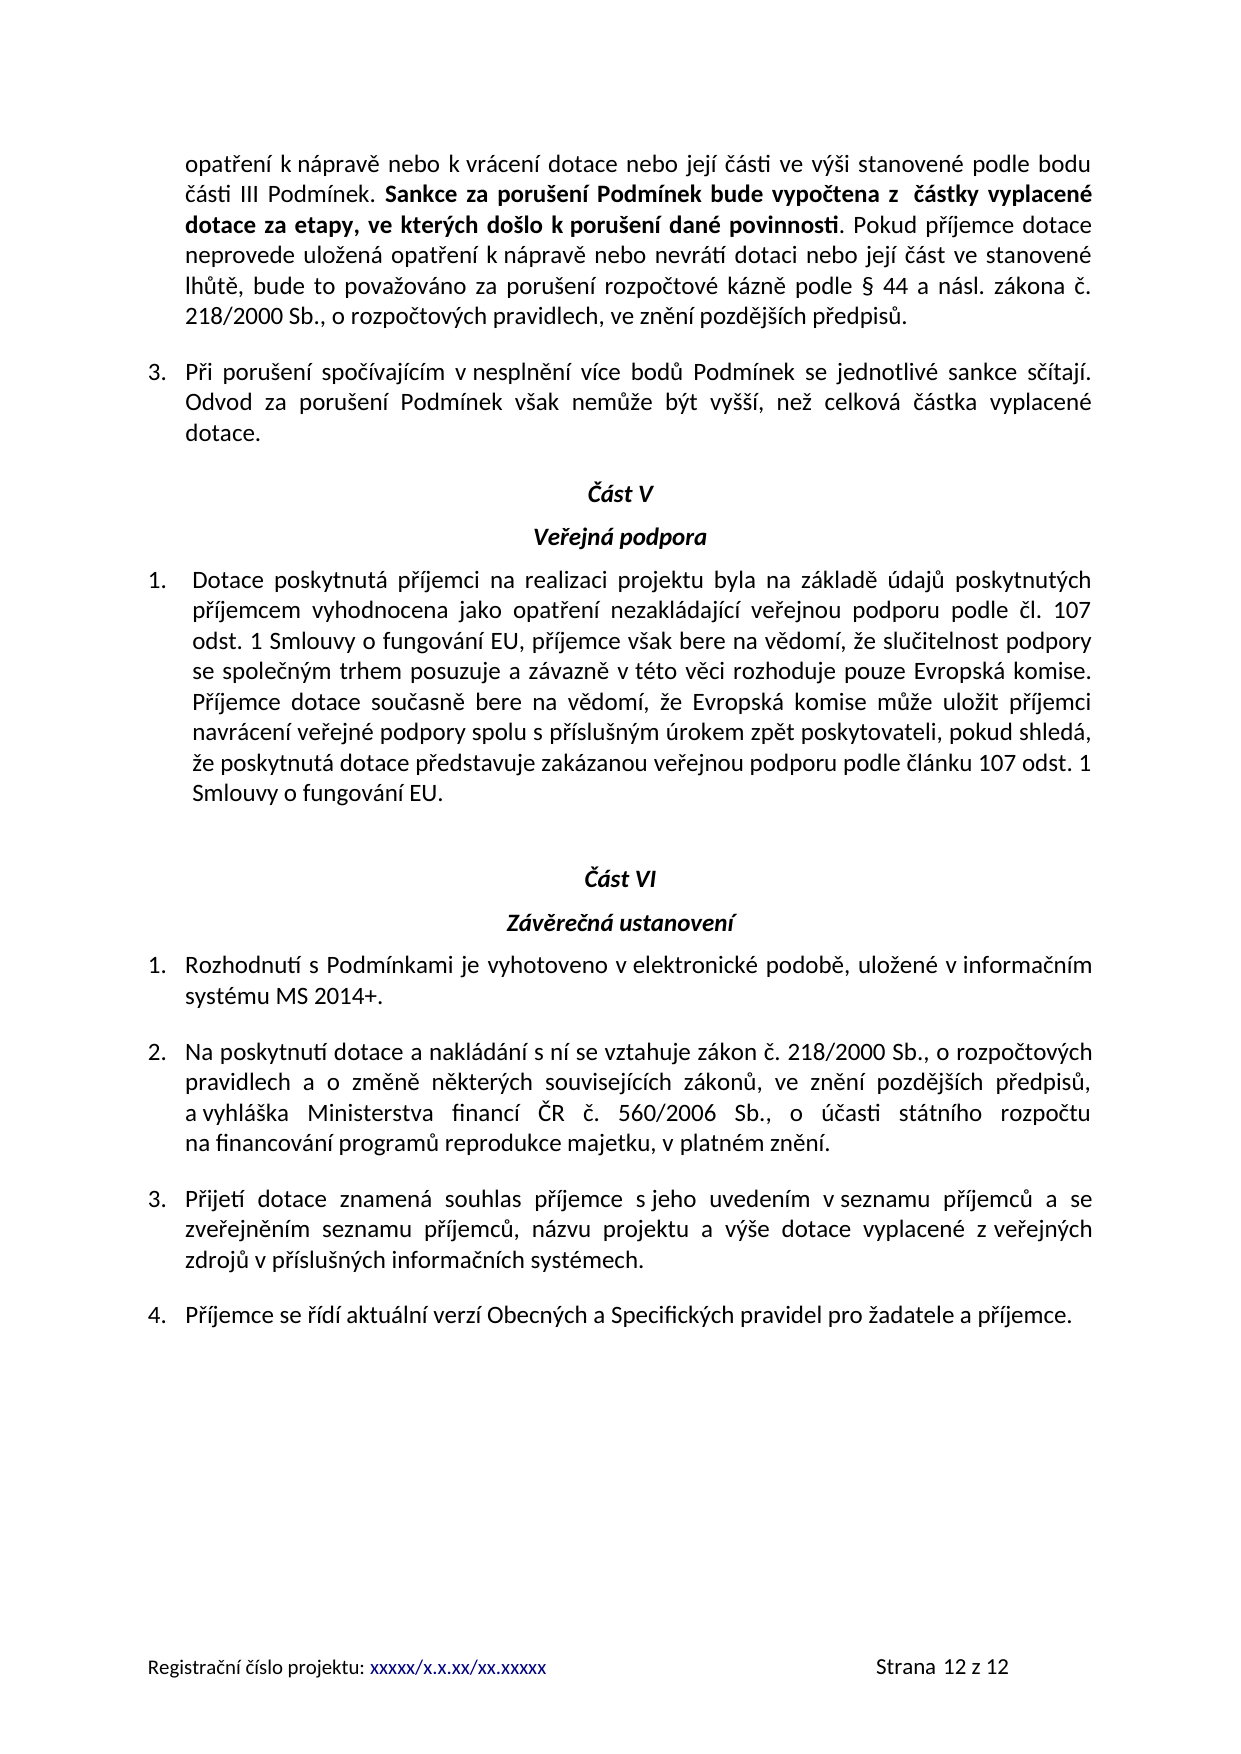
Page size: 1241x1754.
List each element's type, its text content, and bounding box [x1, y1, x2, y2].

text Závěrečná ustanovení [148, 907, 1092, 937]
list Rozhodnutí s Podmínkami je vyhotoveno v elektronické podobě, uložené v informačním systému MS 2014+. [148, 950, 1092, 1011]
text Část VI [148, 864, 1092, 894]
text Část V [148, 478, 1092, 508]
list Při porušení spočívajícím v nesplnění více bodů Podmínek se jednotlivé sankce sčítají. Odvod za porušení Podmínek však nemůže být vyšší, než celková částka vyplacené dotace. [148, 356, 1092, 447]
text Veřejná podpora [148, 521, 1092, 551]
list Na poskytnutí dotace a nakládání s ní se vztahuje zákon č. 218/2000 Sb., o rozpočtových pravidlech a o změně některých souvisejících zákonů, ve znění pozdějších předpisů, a vyhláška Ministerstva financí ČR č. 560/2006 Sb., o účasti státního rozpočtu na financování programů reprodukce majetku, v platném znění. [148, 1036, 1092, 1158]
list Příjemce se řídí aktuální verzí Obecných a Specifických pravidel pro žadatele a příjemce. [148, 1299, 1093, 1330]
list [148, 148, 1092, 331]
list Přijetí dotace znamená souhlas příjemce s jeho uvedením v seznamu příjemců a se zveřejněním seznamu příjemců, názvu projektu a výše dotace vyplacené z veřejných zdrojů v příslušných informačních systémech. [148, 1183, 1092, 1274]
list Dotace poskytnutá příjemci na realizaci projektu byla na základě údajů poskytnutých příjemcem vyhodnocena jako opatření nezakládající veřejnou podporu podle čl. 107 odst. 1 Smlouvy o fungování EU, příjemce však bere na vědomí, že slučitelnost podpory se společným trhem posuzuje a závazně v této věci rozhoduje pouze Evropská komise. Příjemce dotace současně bere na vědomí, že Evropská komise může uložit příjemci navrácení veřejné podpory spolu s příslušným úrokem zpět poskytovateli, pokud shledá, že poskytnutá dotace představuje zakázanou veřejnou podporu podle článku 107 odst. 1 Smlouvy o fungování EU. [148, 564, 1092, 808]
